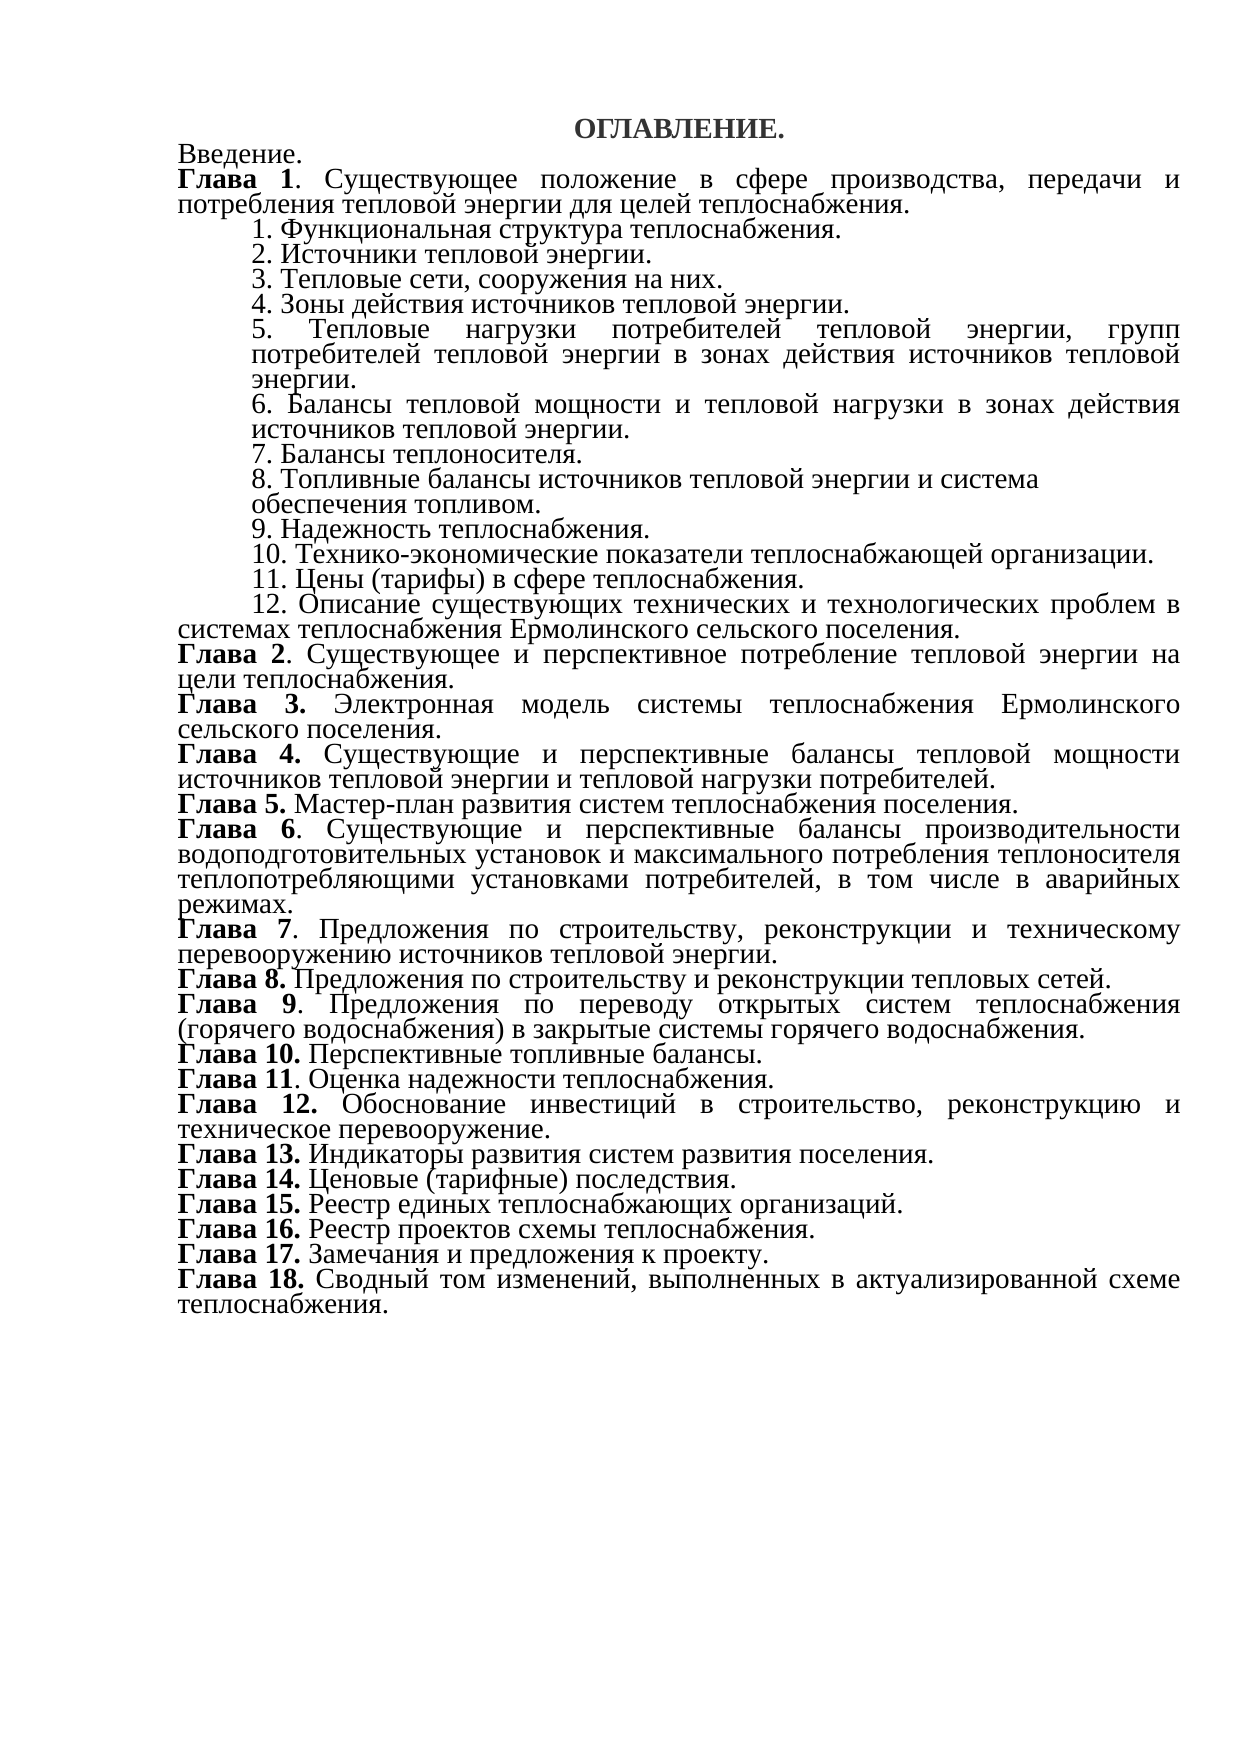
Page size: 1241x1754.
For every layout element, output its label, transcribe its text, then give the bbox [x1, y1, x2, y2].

subtitle ОГЛАВЛЕНИЕ. [177, 118, 1181, 143]
text Глава 10. Перспективные топливные балансы. [177, 1043, 1181, 1068]
text Глава 3. Электронная модель системы теплоснабжения Ермолинского сельского поселения. [177, 693, 1181, 743]
text 3. Тепловые сети, сооружения на них. [177, 268, 1181, 293]
text Глава 14. Ценовые (тарифные) последствия. [177, 1168, 431, 1193]
text Глава 8. Предложения по строительству и реконструкции тепловых сетей. [177, 968, 1181, 993]
text 6. Балансы тепловой мощности и тепловой нагрузки в зонах действия источников тепловой энергии. [251, 393, 1181, 443]
text 5. Тепловые нагрузки потребителей тепловой энергии, групп потребителей тепловой энергии в зонах действия источников тепловой энергии. [251, 318, 1181, 393]
text 4. Зоны действия источников тепловой энергии. [177, 293, 1181, 318]
text Глава 9. Предложения по переводу открытых систем теплоснабжения (горячего водоснабжения) в закрытые системы горячего водоснабжения. [177, 993, 1181, 1043]
text Глава 16. Реестр проектов схемы теплоснабжения. [177, 1218, 1181, 1243]
text Введение. [177, 143, 1181, 168]
text Глава 7. Предложения по строительству, реконструкции и техническому перевооружению источников тепловой энергии. [177, 918, 1181, 968]
text Глава 11. Оценка надежности теплоснабжения. [177, 1068, 1181, 1093]
text Глава 13. Индикаторы развития систем развития поселения. [177, 1143, 1181, 1168]
text Глава 5. Мастер-план развития систем теплоснабжения поселения. [177, 793, 1181, 818]
text 7. Балансы теплоносителя. [177, 443, 1181, 468]
text Глава 12. Обоснование инвестиций в строительство, реконструкцию и техническое перевооружение. [177, 1093, 1181, 1143]
text Глава 2. Существующее и перспективное потребление тепловой энергии на цели теплоснабжения. [177, 643, 1181, 693]
text 8. Топливные балансы источников тепловой энергии и система обеспечения топливом. [251, 468, 1181, 518]
text 10. Технико-экономические показатели теплоснабжающей организации. [177, 543, 1181, 568]
text Глава 1. Существующее положение в сфере производства, передачи и потребления тепловой энергии для целей теплоснабжения. [177, 168, 1181, 218]
text Глава 18. Сводный том изменений, выполненных в актуализированной схеме теплоснабжения. [177, 1268, 1181, 1318]
text 11. Цены (тарифы) в сфере теплоснабжения. [537, 568, 1181, 593]
text 12. Описание существующих технических и технологических проблем в системах теплоснабжения Ермолинского сельского поселения. [177, 593, 1181, 643]
text Глава 4. Существующие и перспективные балансы тепловой мощности источников тепловой энергии и тепловой нагрузки потребителей. [177, 743, 1181, 793]
text 9. Надежность теплоснабжения. [177, 518, 1181, 543]
text Глава 17. Замечания и предложения к проекту. [177, 1243, 1181, 1268]
text Глава 15. Реестр единых теплоснабжающих организаций. [177, 1193, 1181, 1218]
text Глава 6. Существующие и перспективные балансы производительности водоподготовительных установок и максимального потребления теплоносителя теплопотребляющими установками потребителей, в том числе в аварийных режимах. [177, 818, 1181, 918]
text 1. Функциональная структура теплоснабжения. [177, 218, 1181, 243]
text 11. Цены (тарифы) в сфере теплоснабжения. [177, 568, 378, 593]
text Глава 14. Ценовые (тарифные) последствия. [502, 1168, 1181, 1193]
text 2. Источники тепловой энергии. [177, 243, 1181, 268]
